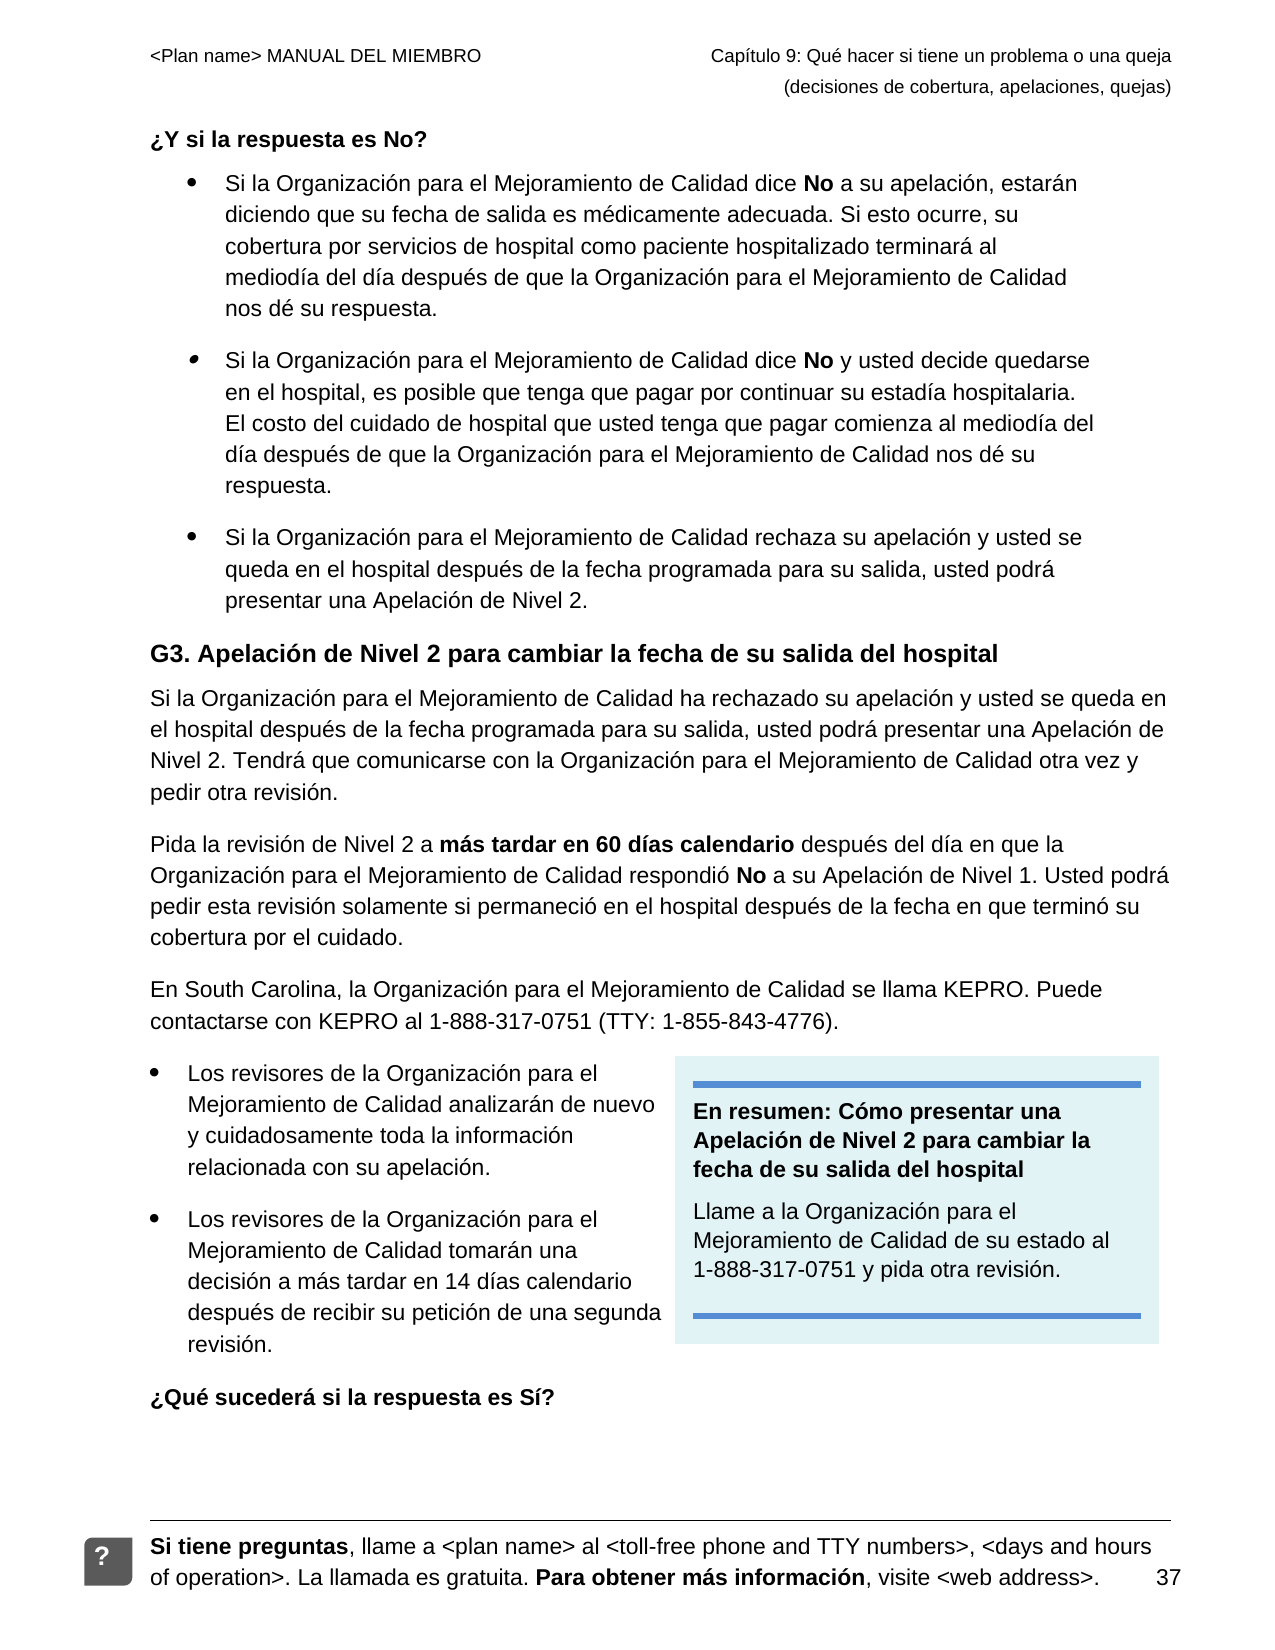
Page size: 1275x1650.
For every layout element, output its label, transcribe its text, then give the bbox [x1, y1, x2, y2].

subtitle G3. Apelación de Nivel 2 para cambiar la fecha de su salida del hospital [150, 635, 1096, 669]
list Si la Organización para el Mejoramiento de Calidad dice No y usted decide quedarse en el hospital, es posible que tenga que pagar por continuar su estadía hospitalaria. El costo del cuidado de hospital que usted tenga que pagar comienza al mediodía del día después de que la Organización para el Mejoramiento de Calidad nos dé su respuesta. [187, 344, 1096, 500]
list Los revisores de la Organización para el Mejoramiento de Calidad tomarán una decisión a más tardar en 14 días calendario después de recibir su petición de una segunda revisión. [150, 1202, 1096, 1358]
list Si la Organización para el Mejoramiento de Calidad dice No a su apelación, estarán diciendo que su fecha de salida es médicamente adecuada. Si esto ocurre, su cobertura por servicios de hospital como paciente hospitalizado terminará al mediodía del día después de que la Organización para el Mejoramiento de Calidad nos dé su respuesta. [187, 167, 1096, 323]
text Si la Organización para el Mejoramiento de Calidad ha rechazado su apelación y usted se queda en el hospital después de la fecha programada para su salida, usted podrá presentar una Apelación de Nivel 2. Tendrá que comunicarse con la Organización para el Mejoramiento de Calidad otra vez y pedir otra revisión. [150, 681, 1171, 806]
subtitle ¿Y si la respuesta es No? [150, 121, 1096, 154]
list Si la Organización para el Mejoramiento de Calidad rechaza su apelación y usted se queda en el hospital después de la fecha programada para su salida, usted podrá presentar una Apelación de Nivel 2. [187, 521, 1096, 614]
subtitle ¿Qué sucederá si la respuesta es Sí? [150, 1379, 1096, 1412]
text Pida la revisión de Nivel 2 a más tardar en 60 días calendario después del día en que la Organización para el Mejoramiento de Calidad respondió No a su Apelación de Nivel 1. Usted podrá pedir esta revisión solamente si permaneció en el hospital después de la fecha en que terminó su cobertura por el cuidado. [150, 827, 1171, 952]
list Los revisores de la Organización para el Mejoramiento de Calidad analizarán de nuevo y cuidadosamente toda la información relacionada con su apelación. [150, 1056, 675, 1181]
table_header En resumen: Cómo presentar una Apelación de Nivel 2 para cambiar la fecha de su salida del hospital Llame a la Organización para el Mejoramiento de Calidad de su estado al 1-888-317-0751 y pida otra revisión. [688, 1069, 1146, 1331]
text En South Carolina, la Organización para el Mejoramiento de Calidad se llama KEPRO. Puede contactarse con KEPRO al 1-888-317-0751 (TTY: 1-855-843-4776). [150, 973, 1171, 1035]
